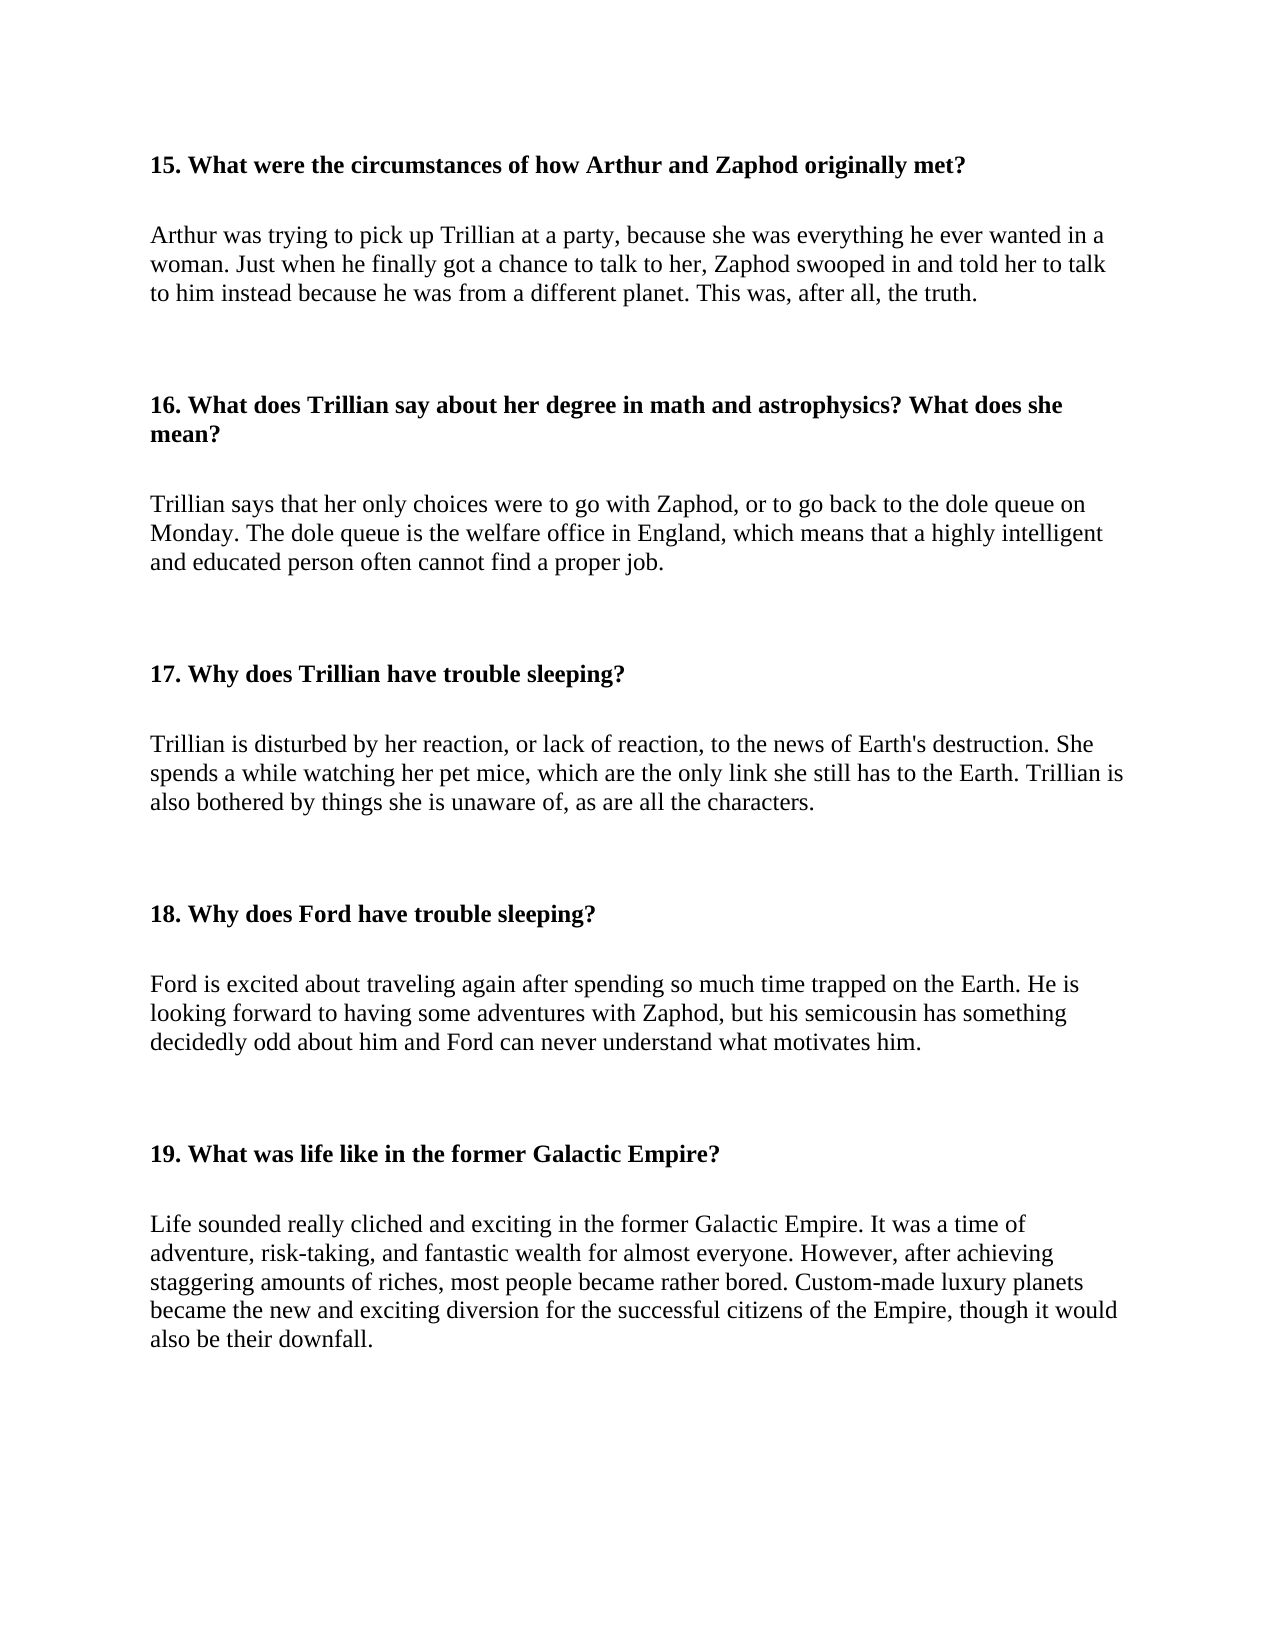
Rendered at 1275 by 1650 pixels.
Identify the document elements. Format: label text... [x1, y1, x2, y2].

text 17. Why does Trillian have trouble sleeping? [150, 659, 1125, 687]
text 19. What was life like in the former Galactic Empire? [150, 1139, 1125, 1167]
text 16. What does Trillian say about her degree in math and astrophysics? What does she mean? [150, 390, 1125, 447]
text Ford is excited about traveling again after spending so much time trapped on the Earth. He is looking forward to having some adventures with Zaphod, but his semicousin has something decidedly odd about him and Ford can never understand what motivates him. [150, 969, 1125, 1055]
text Arthur was trying to pick up Trillian at a party, because she was everything he ever wanted in a woman. Just when he finally got a chance to talk to her, Zaphod swooped in and told her to talk to him instead because he was from a different planet. This was, after all, the truth. [150, 220, 1125, 307]
text 15. What were the circumstances of how Arthur and Zaphod originally met? [150, 150, 1125, 179]
text 18. Why does Ford have trouble sleeping? [150, 899, 1125, 927]
text Life sounded really cliched and exciting in the former Galactic Empire. It was a time of adventure, risk-taking, and fantastic wealth for almost everyone. However, after achieving staggering amounts of riches, most people became rather bored. Custom-made luxury planets became the new and exciting diversion for the successful citizens of the Empire, though it would also be their downfall. [150, 1209, 1125, 1353]
text Trillian is disturbed by her reaction, or lack of reaction, to the news of Earth's destruction. She spends a while watching her pet mice, which are the only link she still has to the Earth. Trillian is also bothered by things she is unaware of, as are all the characters. [150, 729, 1125, 815]
text Trillian says that her only choices were to go with Zaphod, or to go back to the dole queue on Monday. The dole queue is the welfare office in England, which means that a highly intelligent and educated person often cannot find a proper job. [150, 489, 1125, 575]
